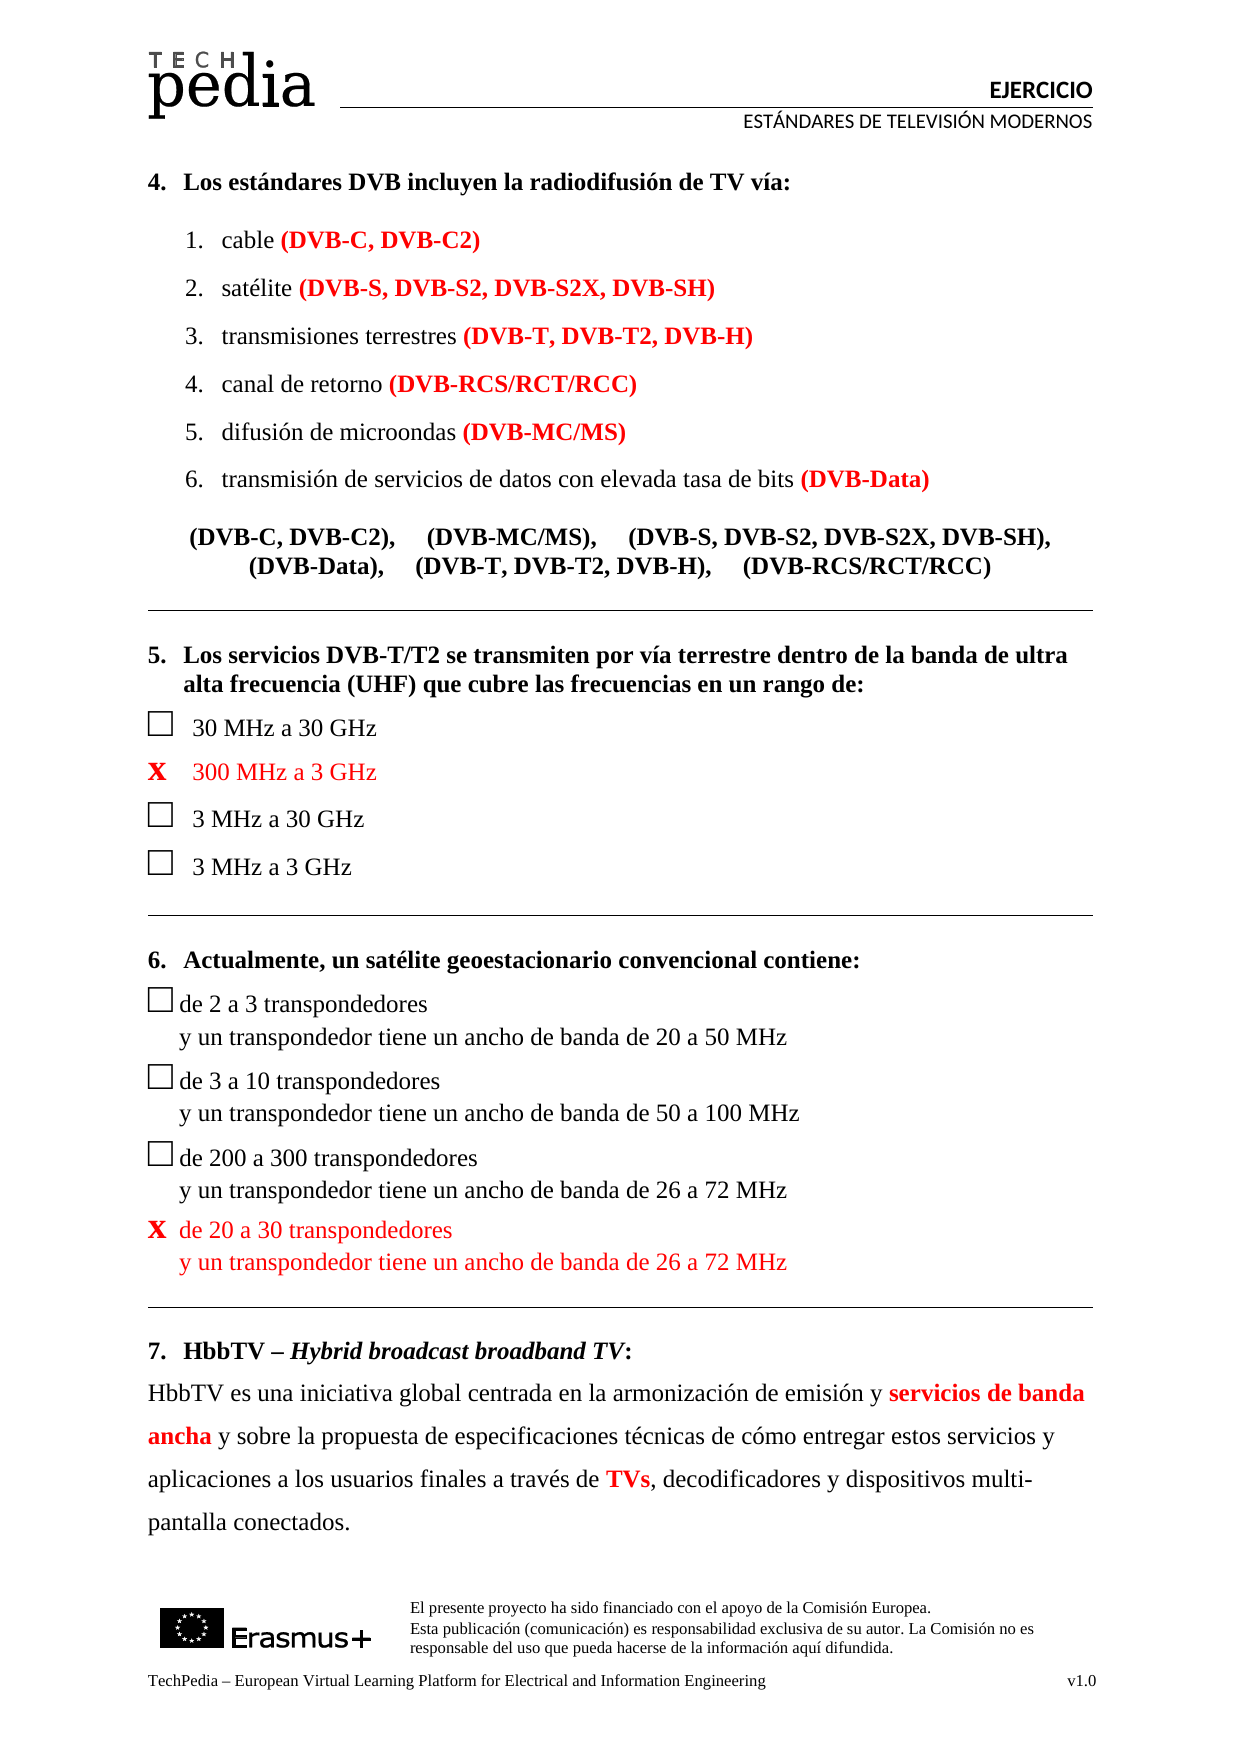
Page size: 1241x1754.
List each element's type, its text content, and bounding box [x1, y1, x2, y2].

list HbbTV – Hybrid broadcast broadband TV: [148, 1336, 1093, 1365]
text 6. transmisión de servicios de datos con elevada tasa de bits (DVB-Data) [185, 464, 1093, 493]
text y un transpondedor tiene un ancho de banda de 26 a 72 MHz [148, 1175, 1093, 1204]
list Los estándares DVB incluyen la radiodifusión de TV vía: [148, 167, 1093, 196]
text 2. satélite (DVB-S, DVB-S2, DVB-S2X, DVB-SH) [185, 273, 1093, 302]
text (DVB-Data), (DVB-T, DVB-T2, DVB-H), (DVB-RCS/RCT/RCC) [148, 551, 1093, 579]
text HbbTV es una iniciativa global centrada en la armonización de emisión y servicios de banda ancha y sobre la propuesta de especificaciones técnicas de cómo entregar estos servicios y aplicaciones a los usuarios finales a través de TVs, decodificadores y dispositivos multi-pantalla conectados. [148, 1378, 1093, 1536]
text □ de 200 a 300 transpondedores [148, 1127, 1093, 1175]
list Los servicios DVB-T/T2 se transmiten por vía terrestre dentro de la banda de ultra alta frecuencia (UHF) que cubre las frecuencias en un rango de: [148, 640, 1093, 698]
text □ de 3 a 10 transpondedores [148, 1051, 1093, 1098]
text y un transpondedor tiene un ancho de banda de 50 a 100 MHz [148, 1098, 1093, 1127]
text □ 3 MHz a 30 GHz [148, 789, 1093, 837]
text x de 20 a 30 transpondedores [148, 1204, 1093, 1247]
text 4. canal de retorno (DVB-RCS/RCT/RCC) [185, 369, 1093, 397]
list Actualmente, un satélite geoestacionario convencional contiene: [148, 945, 1093, 974]
text □ 3 MHz a 3 GHz [148, 837, 1093, 884]
text y un transpondedor tiene un ancho de banda de 26 a 72 MHz [148, 1247, 1093, 1276]
text □ 30 MHz a 30 GHz [148, 698, 1093, 746]
text 5. difusión de microondas (DVB-MC/MS) [185, 417, 1093, 445]
text x 300 MHz a 3 GHz [148, 746, 1093, 789]
text (DVB-C, DVB-C2), (DVB-MC/MS), (DVB-S, DVB-S2, DVB-S2X, DVB-SH), [148, 522, 1093, 551]
text 3. transmisiones terrestres (DVB-T, DVB-T2, DVB-H) [185, 321, 1093, 349]
text 1. cable (DVB-C, DVB-C2) [185, 225, 1093, 254]
text y un transpondedor tiene un ancho de banda de 20 a 50 MHz [148, 1022, 1093, 1051]
text □ de 2 a 3 transpondedores [148, 974, 1093, 1022]
